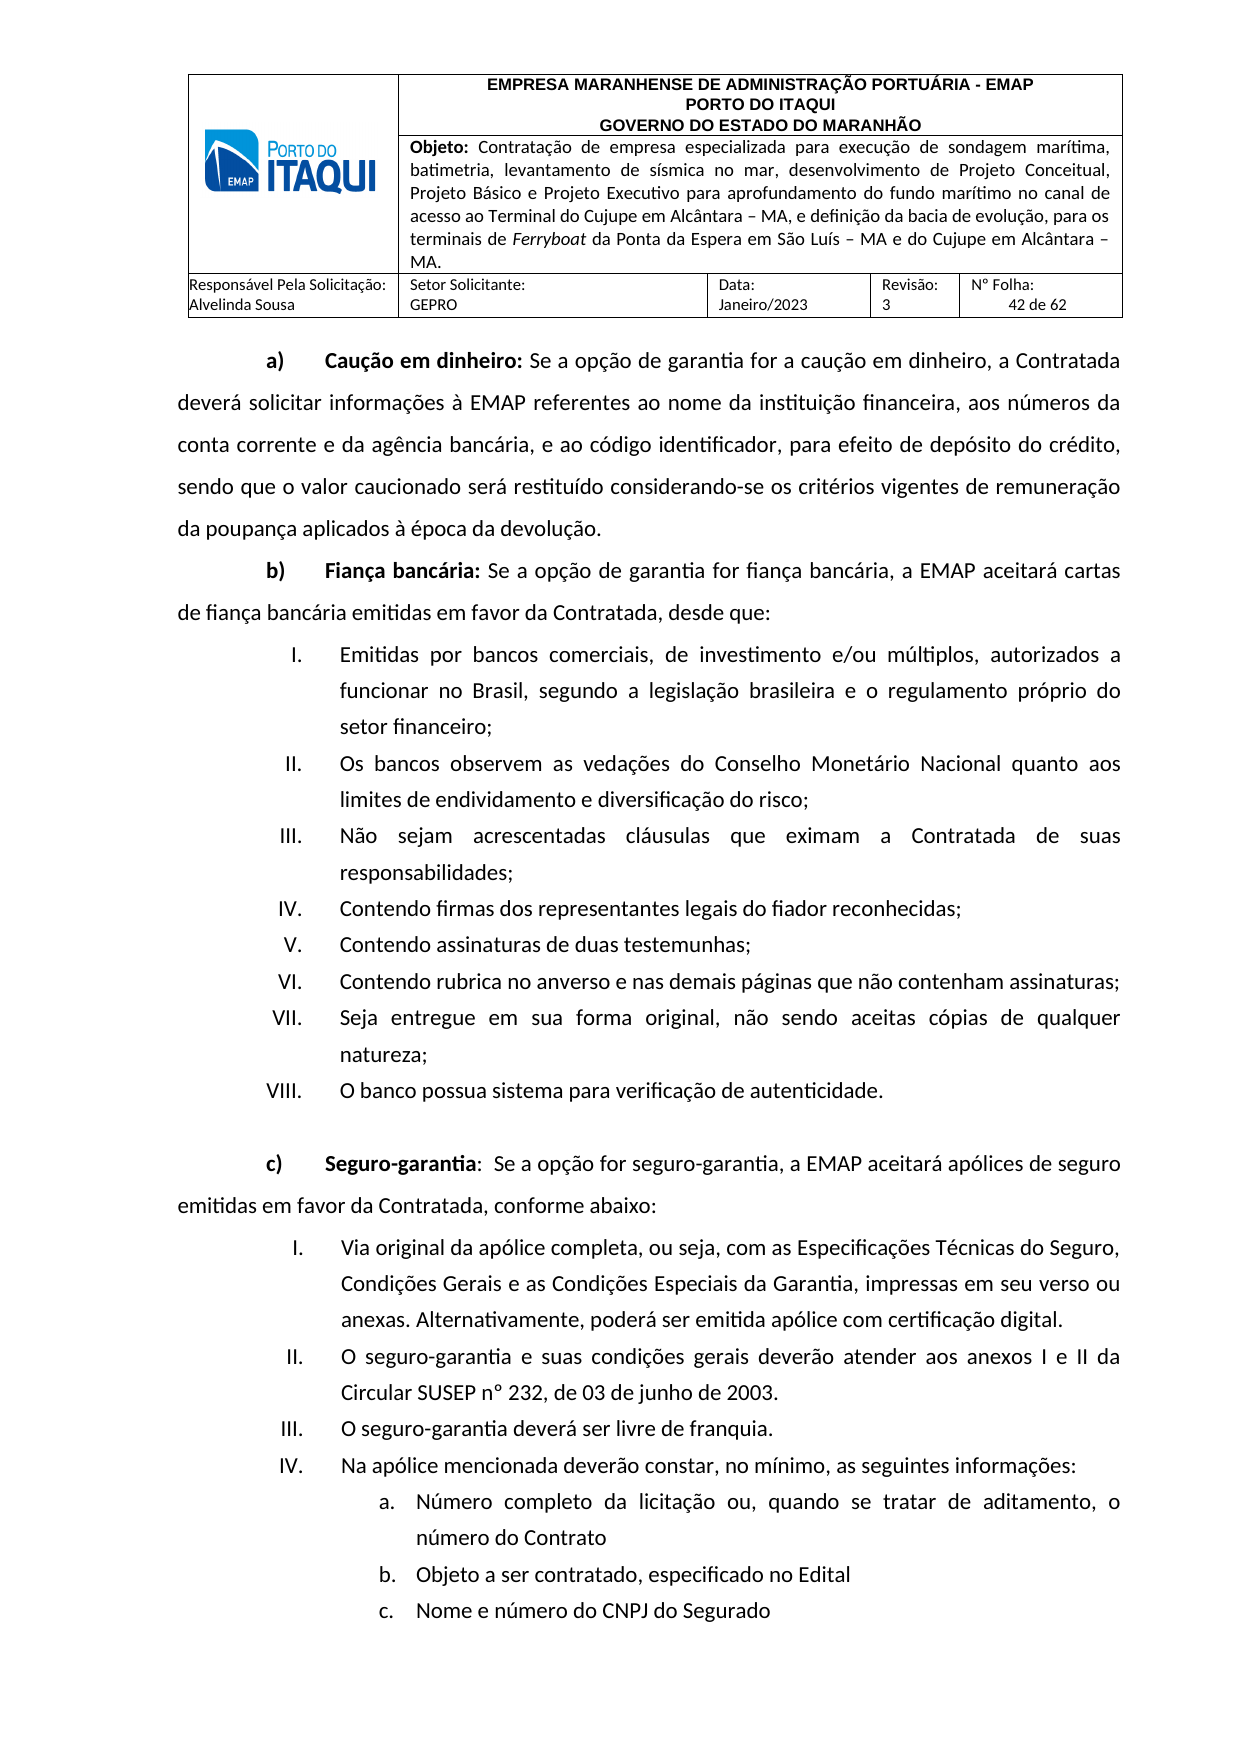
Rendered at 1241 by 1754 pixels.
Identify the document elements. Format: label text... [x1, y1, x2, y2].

picture [199, 122, 380, 198]
list Seguro-garantia: Se a opção for seguro-garantia, a EMAP aceitará apólices de seguro emitidas em favor da Contratada, conforme abaixo: [177, 1149, 1122, 1219]
list O banco possua sistema para verificação de autenticidade. [302, 1076, 1122, 1104]
list O seguro-garantia deverá ser livre de franquia. [303, 1414, 1122, 1442]
list Objeto a ser contratado, especificado no Edital [378, 1560, 1122, 1588]
list Contendo rubrica no anverso e nas demais páginas que não contenham assinaturas; [302, 967, 1122, 995]
list Caução em dinheiro: Se a opção de garantia for a caução em dinheiro, a Contratada deverá solicitar informações à EMAP referentes ao nome da instituição financeira, aos números da conta corrente e da agência bancária, e ao código identificador, para efeito de depósito do crédito, sendo que o valor caucionado será restituído considerando-se os critérios vigentes de remuneração da poupança aplicados à época da devolução. [177, 346, 1122, 542]
list Na apólice mencionada deverão constar, no mínimo, as seguintes informações: [303, 1451, 1122, 1479]
list Contendo assinaturas de duas testemunhas; [302, 931, 1122, 959]
list Contendo firmas dos representantes legais do fiador reconhecidas; [302, 894, 1122, 922]
list Seja entregue em sua forma original, não sendo aceitas cópias de qualquer natureza; [302, 1003, 1122, 1068]
list Emitidas por bancos comerciais, de investimento e/ou múltiplos, autorizados a funcionar no Brasil, segundo a legislação brasileira e o regulamento próprio do setor financeiro; [302, 640, 1122, 741]
list Fiança bancária: Se a opção de garantia for fiança bancária, a EMAP aceitará cartas de fiança bancária emitidas em favor da Contratada, desde que: [177, 556, 1122, 626]
list O seguro-garantia e suas condições gerais deverão atender aos anexos I e II da Circular SUSEP nº 232, de 03 de junho de 2003. [303, 1342, 1122, 1406]
list Via original da apólice completa, ou seja, com as Especificações Técnicas do Seguro, Condições Gerais e as Condições Especiais da Garantia, impressas em seu verso ou anexas. Alternativamente, poderá ser emitida apólice com certificação digital. [303, 1233, 1122, 1333]
list Número completo da licitação ou, quando se tratar de aditamento, o número do Contrato [378, 1487, 1122, 1552]
list Nome e número do CNPJ do Segurado [378, 1596, 1122, 1624]
list Os bancos observem as vedações do Conselho Monetário Nacional quanto aos limites de endividamento e diversificação do risco; [302, 749, 1122, 813]
list Não sejam acrescentadas cláusulas que eximam a Contratada de suas responsabilidades; [302, 822, 1122, 886]
